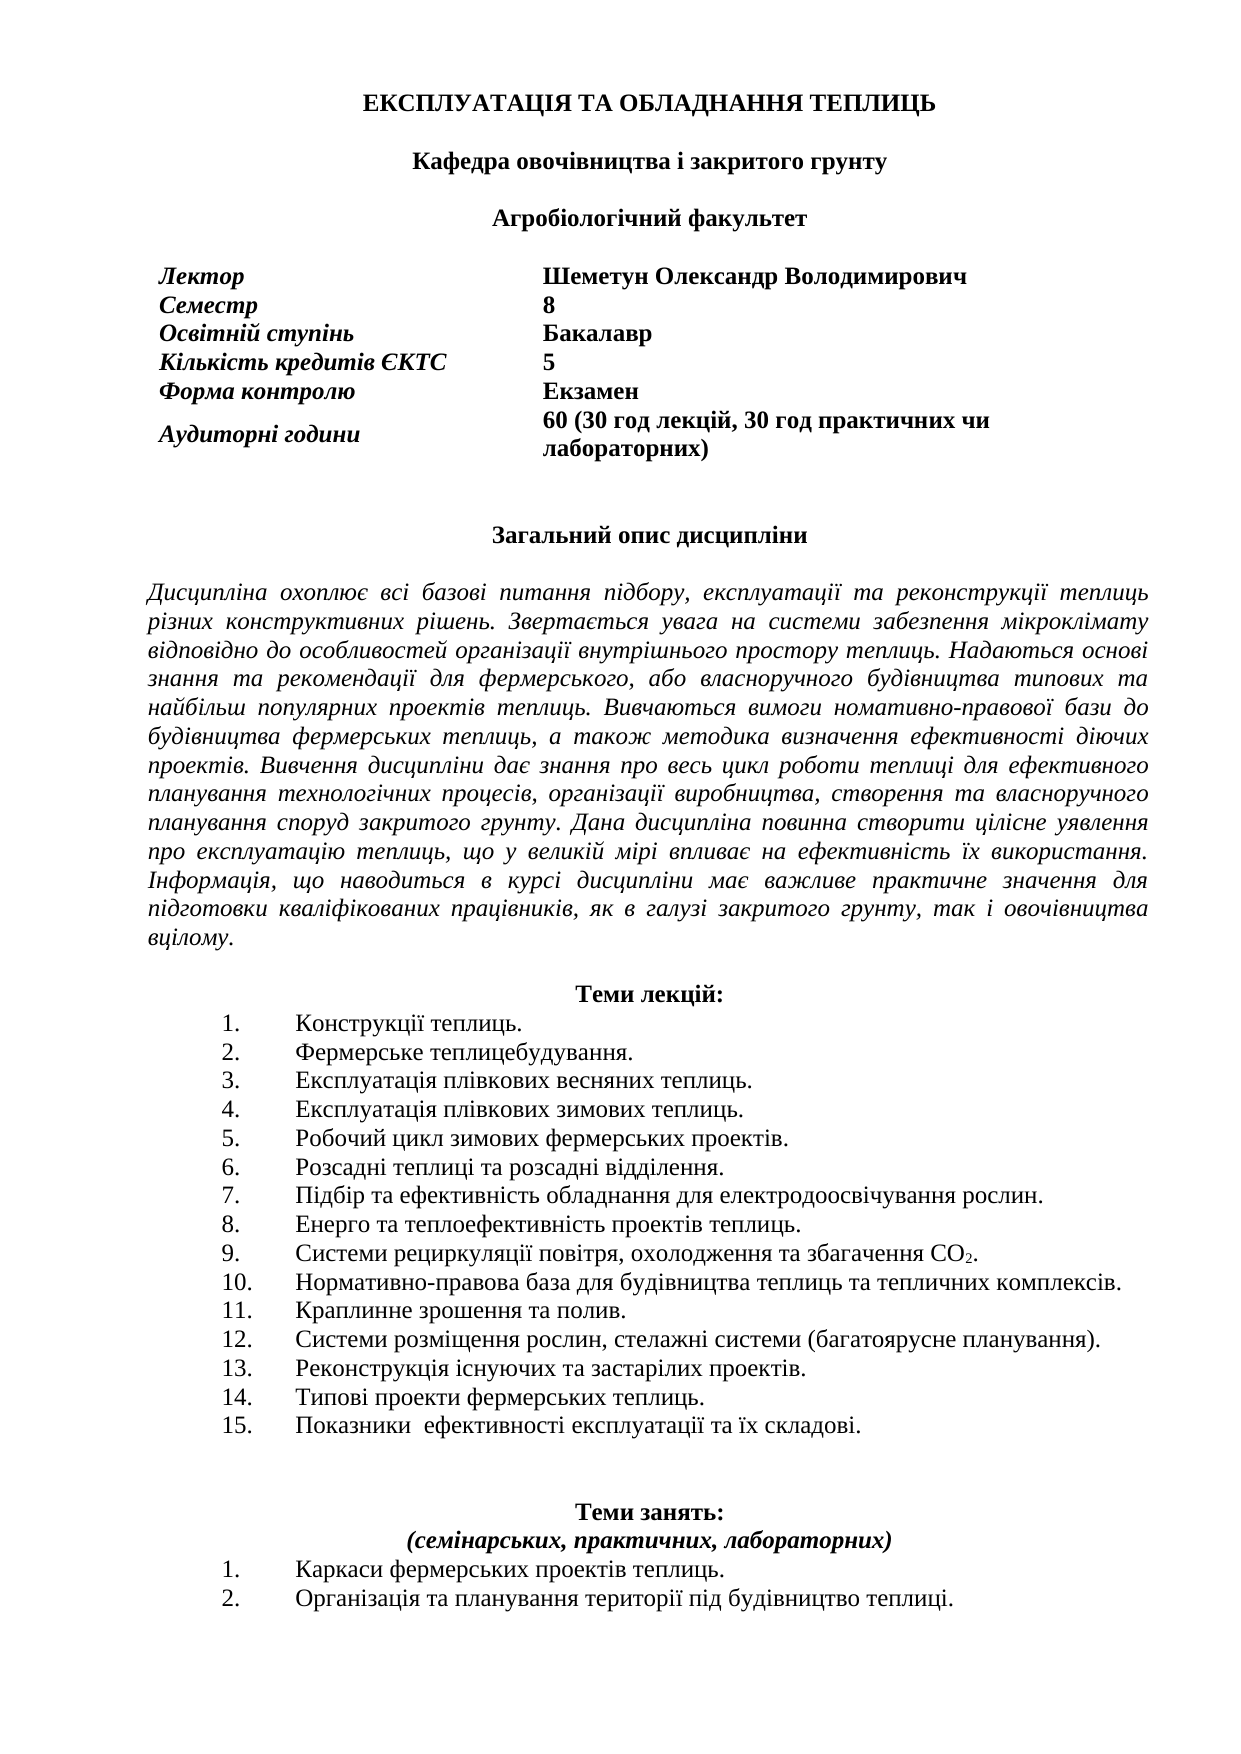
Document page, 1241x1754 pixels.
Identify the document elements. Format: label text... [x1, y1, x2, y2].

table_cell 60 (30 год лекцій, 30 год практичних чи лабораторних) [531, 405, 1151, 462]
text (семінарських, практичних, лабораторних) [148, 1525, 1152, 1554]
table_cell Екзамен [531, 376, 1151, 405]
list Каркаси фермерських проектів теплиць. [148, 1554, 1152, 1583]
table_cell Бакалавр [531, 319, 1151, 347]
list Енерго та теплоефективність проектів теплиць. [148, 1209, 1152, 1238]
table_cell Кількість кредитів ЄКТС [148, 347, 531, 376]
table_cell 8 [531, 290, 1151, 318]
list Системи рециркуляції повітря, охолодження та збагачення СО2. [148, 1238, 1152, 1267]
text Теми лекцій: [148, 979, 1152, 1008]
list Фермерське теплицебудування. [148, 1037, 1152, 1065]
list Експлуатація плівкових весняних теплиць. [148, 1065, 1152, 1094]
list Робочий цикл зимових фермерських проектів. [148, 1123, 1152, 1152]
text Загальний опис дисципліни [148, 520, 1152, 548]
table_cell Аудиторні години [148, 405, 531, 462]
text Дисципліна охоплює всі базові питання підбору, експлуатації та реконструкції теплиць різних конструктивних рішень. Звертається увага на системи забезпення мікроклімату відповідно до особливостей організації внутрішнього простору теплиць. Надаються основі знання та рекомендації для фермерського, або власноручного будівництва типових та найбільш популярних проектів теплиць. Вивчаються вимоги номативно-правової бази до будівництва фермерських теплиць, а також методика визначення ефективності діючих проектів. Вивчення дисципліни дає знання про весь цикл роботи теплиці для ефективного планування технологічних процесів, організації виробництва, створення та власноручного планування споруд закритого грунту. Дана дисципліна повинна створити цілісне уявлення про експлуатацію теплиць, що у великій мірі впливає на ефективність їх використання. Інформація, що наводиться в курсі дисципліни має важливе практичне значення для підготовки кваліфікованих працівників, як в галузі закритого грунту, так і овочівництва вцілому. [148, 577, 1152, 951]
text Кафедра овочівництва і закритого грунту [148, 146, 1152, 175]
table_cell Освітній ступінь [148, 319, 531, 347]
table_cell 5 [531, 347, 1151, 376]
text ЕКСПЛУАТАЦІЯ ТА ОБЛАДНАННЯ ТЕПЛИЦЬ [148, 88, 1152, 117]
list Нормативно-правова база для будівництва теплиць та тепличних комплексів. [148, 1267, 1152, 1295]
list Системи розміщення рослин, стелажні системи (багатоярусне планування). [148, 1324, 1152, 1353]
table_header Лектор [148, 261, 531, 290]
list Підбір та ефективність обладнання для електродоосвічування рослин. [148, 1180, 1152, 1209]
table_header Шеметун Олександр Володимирович [531, 261, 1151, 290]
list Типові проекти фермерських теплиць. [148, 1382, 1152, 1410]
table_cell Семестр [148, 290, 531, 318]
list Реконструкція існуючих та застарілих проектів. [148, 1353, 1152, 1382]
list Розсадні теплиці та розсадні відділення. [148, 1152, 1152, 1180]
list Експлуатація плівкових зимових теплиць. [148, 1094, 1152, 1123]
text Агробіологічний факультет [148, 203, 1152, 232]
list Організація та планування території під будівництво теплиці. [148, 1583, 1152, 1612]
text Теми занять: [148, 1497, 1152, 1525]
list Конструкції теплиць. [148, 1008, 1152, 1037]
list Показники ефективності експлуатації та їх складові. [148, 1410, 1152, 1439]
table_cell Форма контролю [148, 376, 531, 405]
list Краплинне зрошення та полив. [148, 1295, 1152, 1324]
